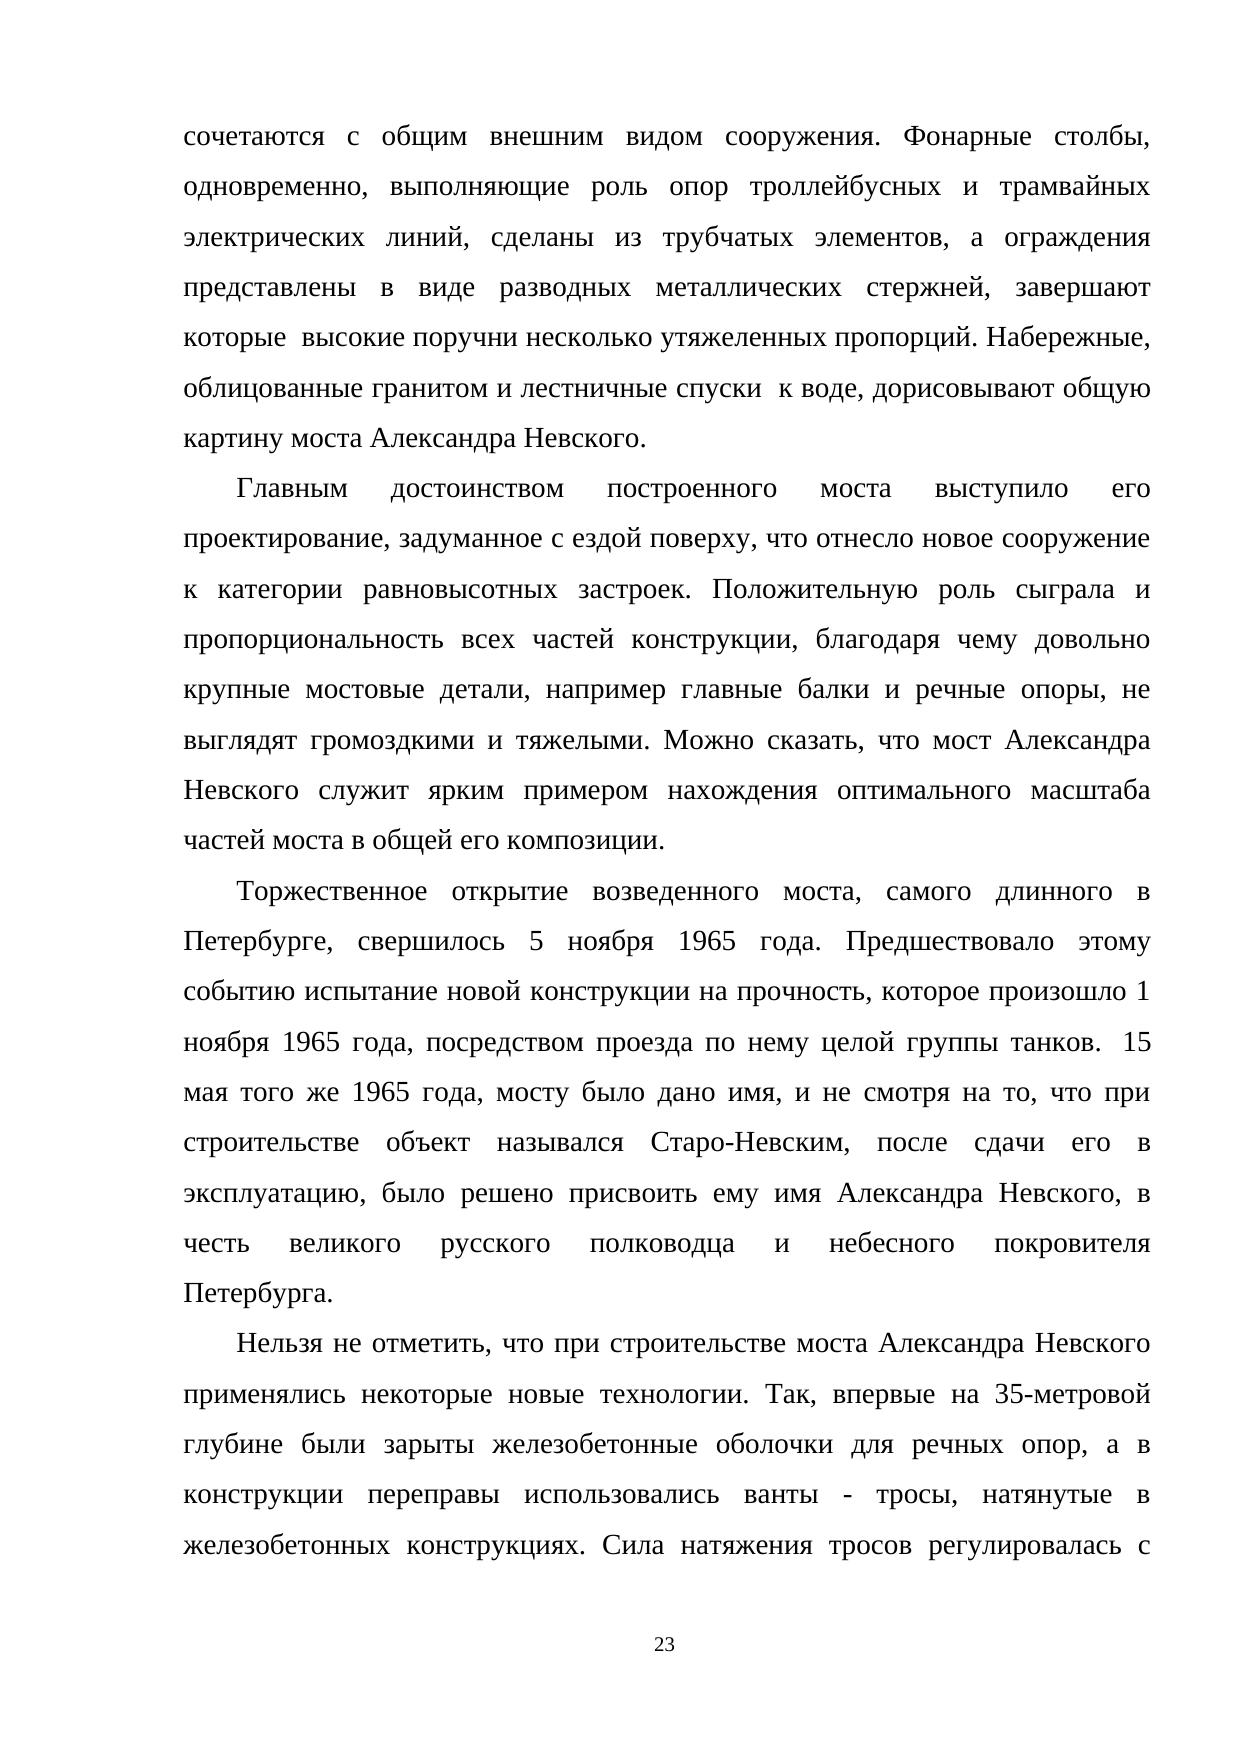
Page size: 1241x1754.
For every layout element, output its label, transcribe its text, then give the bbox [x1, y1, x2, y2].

text Торжественное открытие возведенного моста, самого длинного в Петербурге, свершилось 5 ноября 1965 года. Предшествовало этому событию испытание новой конструкции на прочность, которое произошло 1 ноября 1965 года, посредством проезда по нему целой группы танков. 15 мая того же 1965 года, мосту было дано имя, и не смотря на то, что при строительстве объект назывался Старо-Невским, после сдачи его в эксплуатацию, было решено присвоить ему имя Александра Невского, в честь великого русского полководца и небесного покровителя Петербурга. [183, 873, 1152, 1309]
text Главным достоинством построенного моста выступило его проектирование, задуманное с ездой поверху, что отнесло новое сооружение к категории равновысотных застроек. Положительную роль сыграла и пропорциональность всех частей конструкции, благодаря чему довольно крупные мостовые детали, например главные балки и речные опоры, не выглядят громоздкими и тяжелыми. Можно сказать, что мост Александра Невского служит ярким примером нахождения оптимального масштаба частей моста в общей его композиции. [183, 470, 1152, 856]
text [183, 118, 1152, 453]
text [183, 1326, 1152, 1560]
